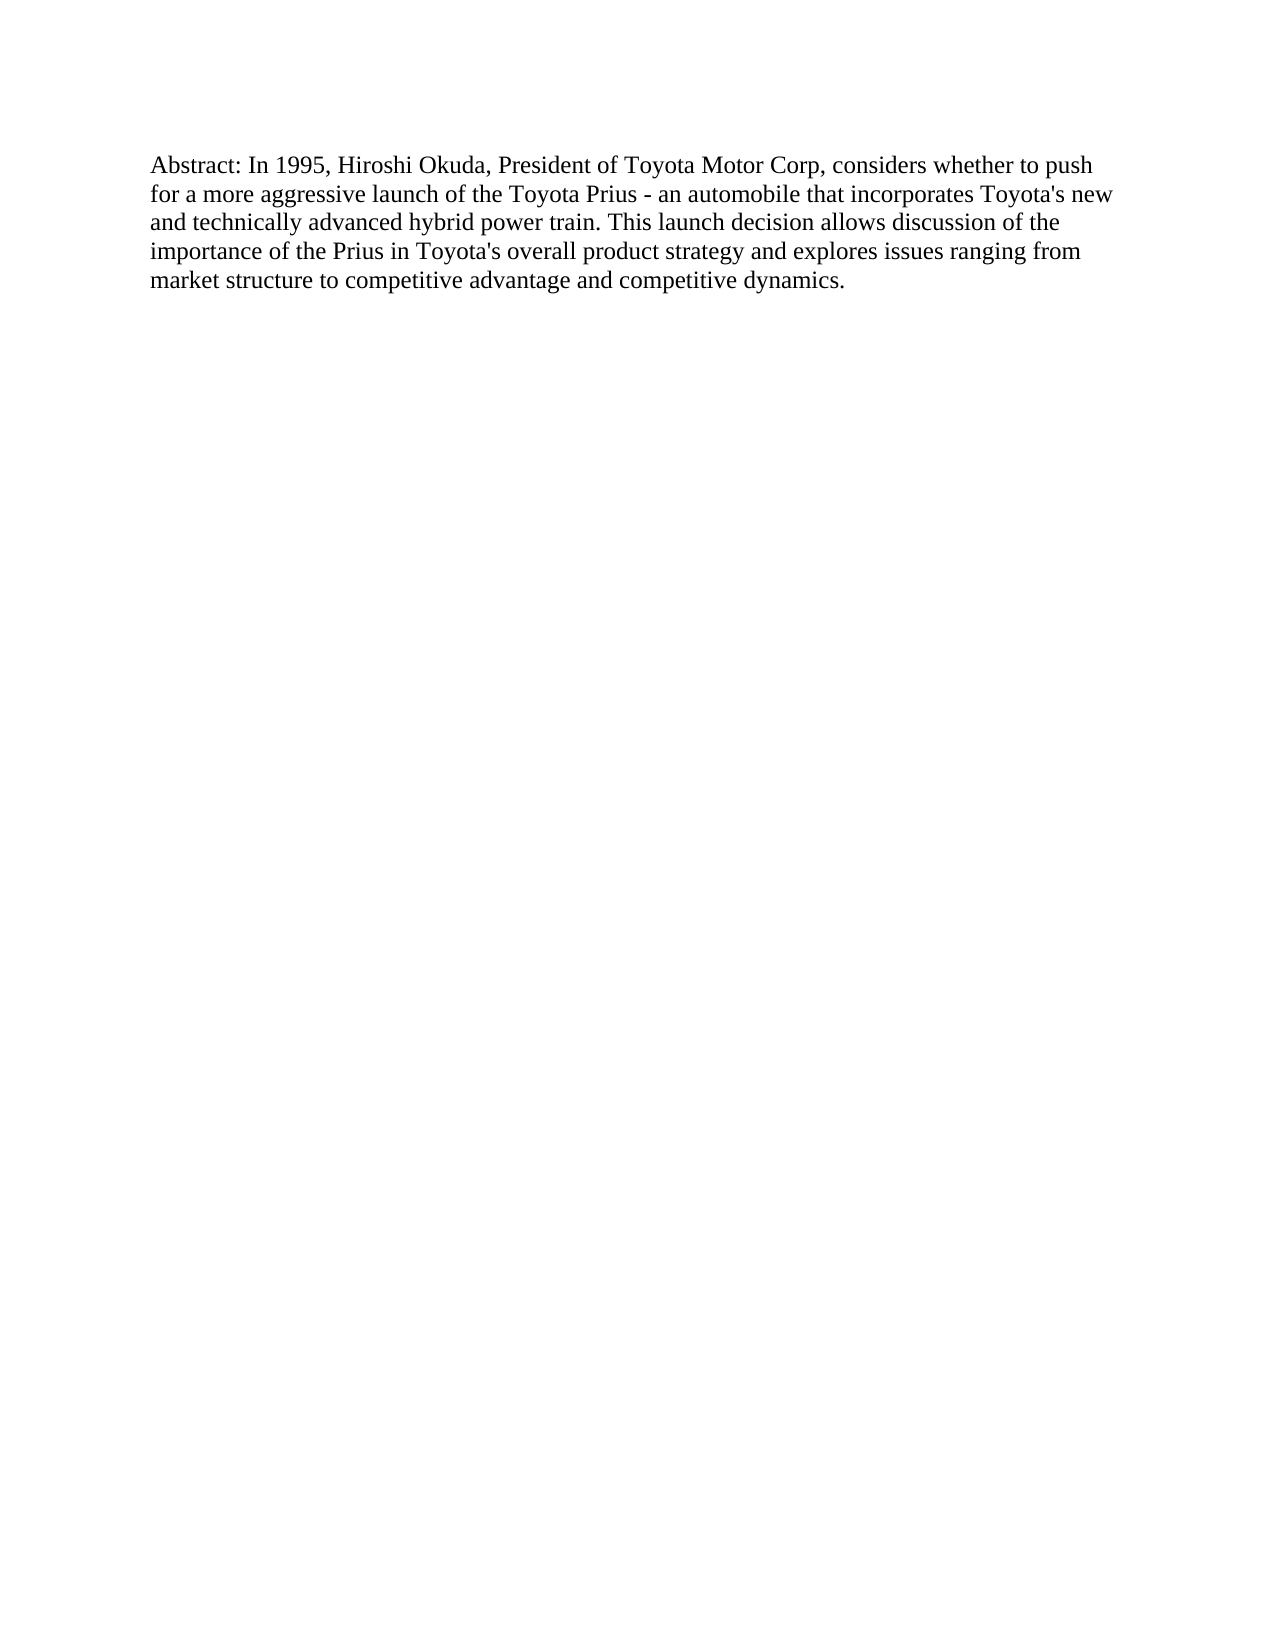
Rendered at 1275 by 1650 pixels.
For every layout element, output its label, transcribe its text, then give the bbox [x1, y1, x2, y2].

text Abstract: In 1995, Hiroshi Okuda, President of Toyota Motor Corp, considers whether to push for a more aggressive launch of the Toyota Prius - an automobile that incorporates 's new and technically advanced hybrid power train. This launch decision allows discussion of the importance of the Prius in 's overall product strategy and explores issues ranging from market structure to competitive advantage and competitive dynamics. [150, 150, 1125, 294]
